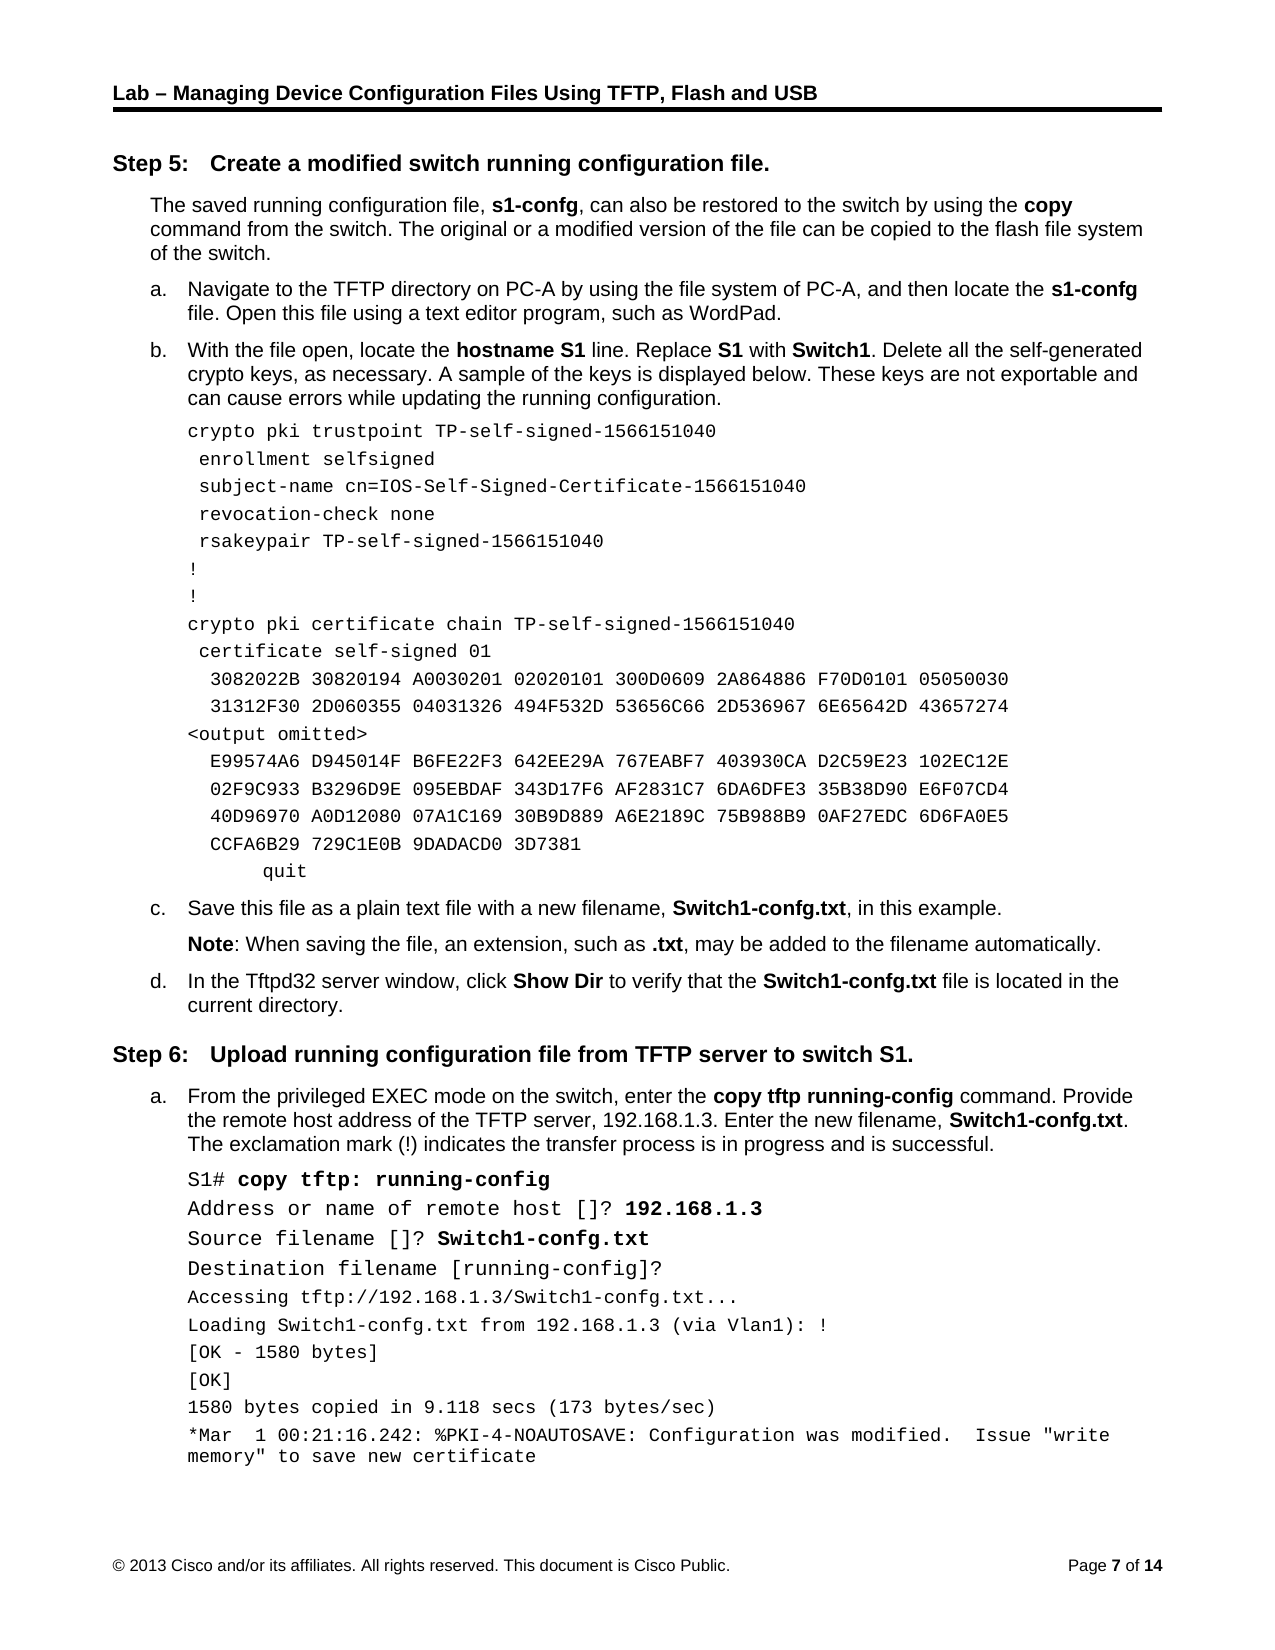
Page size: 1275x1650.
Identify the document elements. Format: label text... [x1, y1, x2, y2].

text [OK - 1580 bytes] [187, 1343, 1162, 1364]
text [OK] [187, 1371, 1162, 1392]
text CCFA6B29 729C1E0B 9DADACD0 3D7381 [187, 834, 1162, 856]
text The saved running configuration file, s1-confg, can also be restored to the switch by using the copy command from the switch. The original or a modified version of the file can be copied to the flash file system of the switch. [150, 193, 1162, 264]
text rsakeypair TP-self-signed-1566151040 [187, 532, 1162, 553]
text Accessing tftp://192.168.1.3/Switch1-confg.txt... [187, 1288, 1162, 1309]
text Address or name of remote host []? 192.168.1.3 [187, 1198, 1162, 1222]
text Destination filename [running-config]? [187, 1258, 1162, 1282]
text enrollment selfsigned [187, 449, 1162, 471]
text 31312F30 2D060355 04031326 494F532D 53656C66 2D536967 6E65642D 43657274 [187, 697, 1162, 718]
text certificate self-signed 01 [187, 642, 1162, 663]
text Loading Switch1-confg.txt from 192.168.1.3 (via Vlan1): ! [187, 1316, 1162, 1337]
text Upload running configuration file from TFTP server to switch S1. [112, 1041, 1162, 1068]
text *Mar 1 00:21:16.242: %PKI-4-NOAUTOSAVE: Configuration was modified. Issue "write memory" to save new certificate [187, 1426, 1162, 1468]
text quit [187, 862, 1162, 883]
text Create a modified switch running configuration file. [112, 150, 1162, 176]
text S1# copy tftp: running-config [187, 1168, 1162, 1192]
text crypto pki certificate chain TP-self-signed-1566151040 [187, 614, 1162, 636]
text 40D96970 A0D12080 07A1C169 30B9D889 A6E2189C 75B988B9 0AF27EDC 6D6FA0E5 [187, 807, 1162, 828]
text 1580 bytes copied in 9.118 secs (173 bytes/sec) [187, 1398, 1162, 1419]
text 02F9C933 B3296D9E 095EBDAF 343D17F6 AF2831C7 6DA6DFE3 35B38D90 E6F07CD4 [187, 779, 1162, 801]
text ! [187, 587, 1162, 608]
text ! [187, 559, 1162, 581]
text E99574A6 D945014F B6FE22F3 642EE29A 767EABF7 403930CA D2C59E23 102EC12E [187, 752, 1162, 773]
text subject-name cn=IOS-Self-Signed-Certificate-1566151040 [187, 477, 1162, 498]
text <output omitted> [187, 724, 1162, 746]
text 3082022B 30820194 A0030201 02020101 300D0609 2A864886 F70D0101 05050030 [187, 669, 1162, 691]
text In the Tftpd32 server window, click Show Dir to verify that the Switch1-confg.txt file is located in the current directory. [150, 968, 1162, 1016]
text revocation-check none [187, 504, 1162, 526]
text Save this file as a plain text file with a new filename, Switch1-confg.txt, in this example. [150, 896, 1162, 919]
text Source filename []? Switch1-confg.txt [187, 1228, 1162, 1252]
text crypto pki trustpoint TP-self-signed-1566151040 [187, 422, 1162, 443]
text From the privileged EXEC mode on the switch, enter the copy tftp running-config command. Provide the remote host address of the TFTP server, 192.168.1.3. Enter the new filename, Switch1-confg.txt. The exclamation mark (!) indicates the transfer process is in progress and is successful. [150, 1084, 1162, 1156]
text With the file open, locate the hostname S1 line. Replace S1 with Switch1. Delete all the self-generated crypto keys, as necessary. A sample of the keys is displayed below. These keys are not exportable and can cause errors while updating the running configuration. [150, 337, 1162, 409]
text Note: When saving the file, an extension, such as .txt, may be added to the filename automatically. [187, 932, 1162, 956]
text Navigate to the TFTP directory on PC-A by using the file system of PC-A, and then locate the s1-confg file. Open this file using a text editor program, such as WordPad. [150, 277, 1162, 325]
